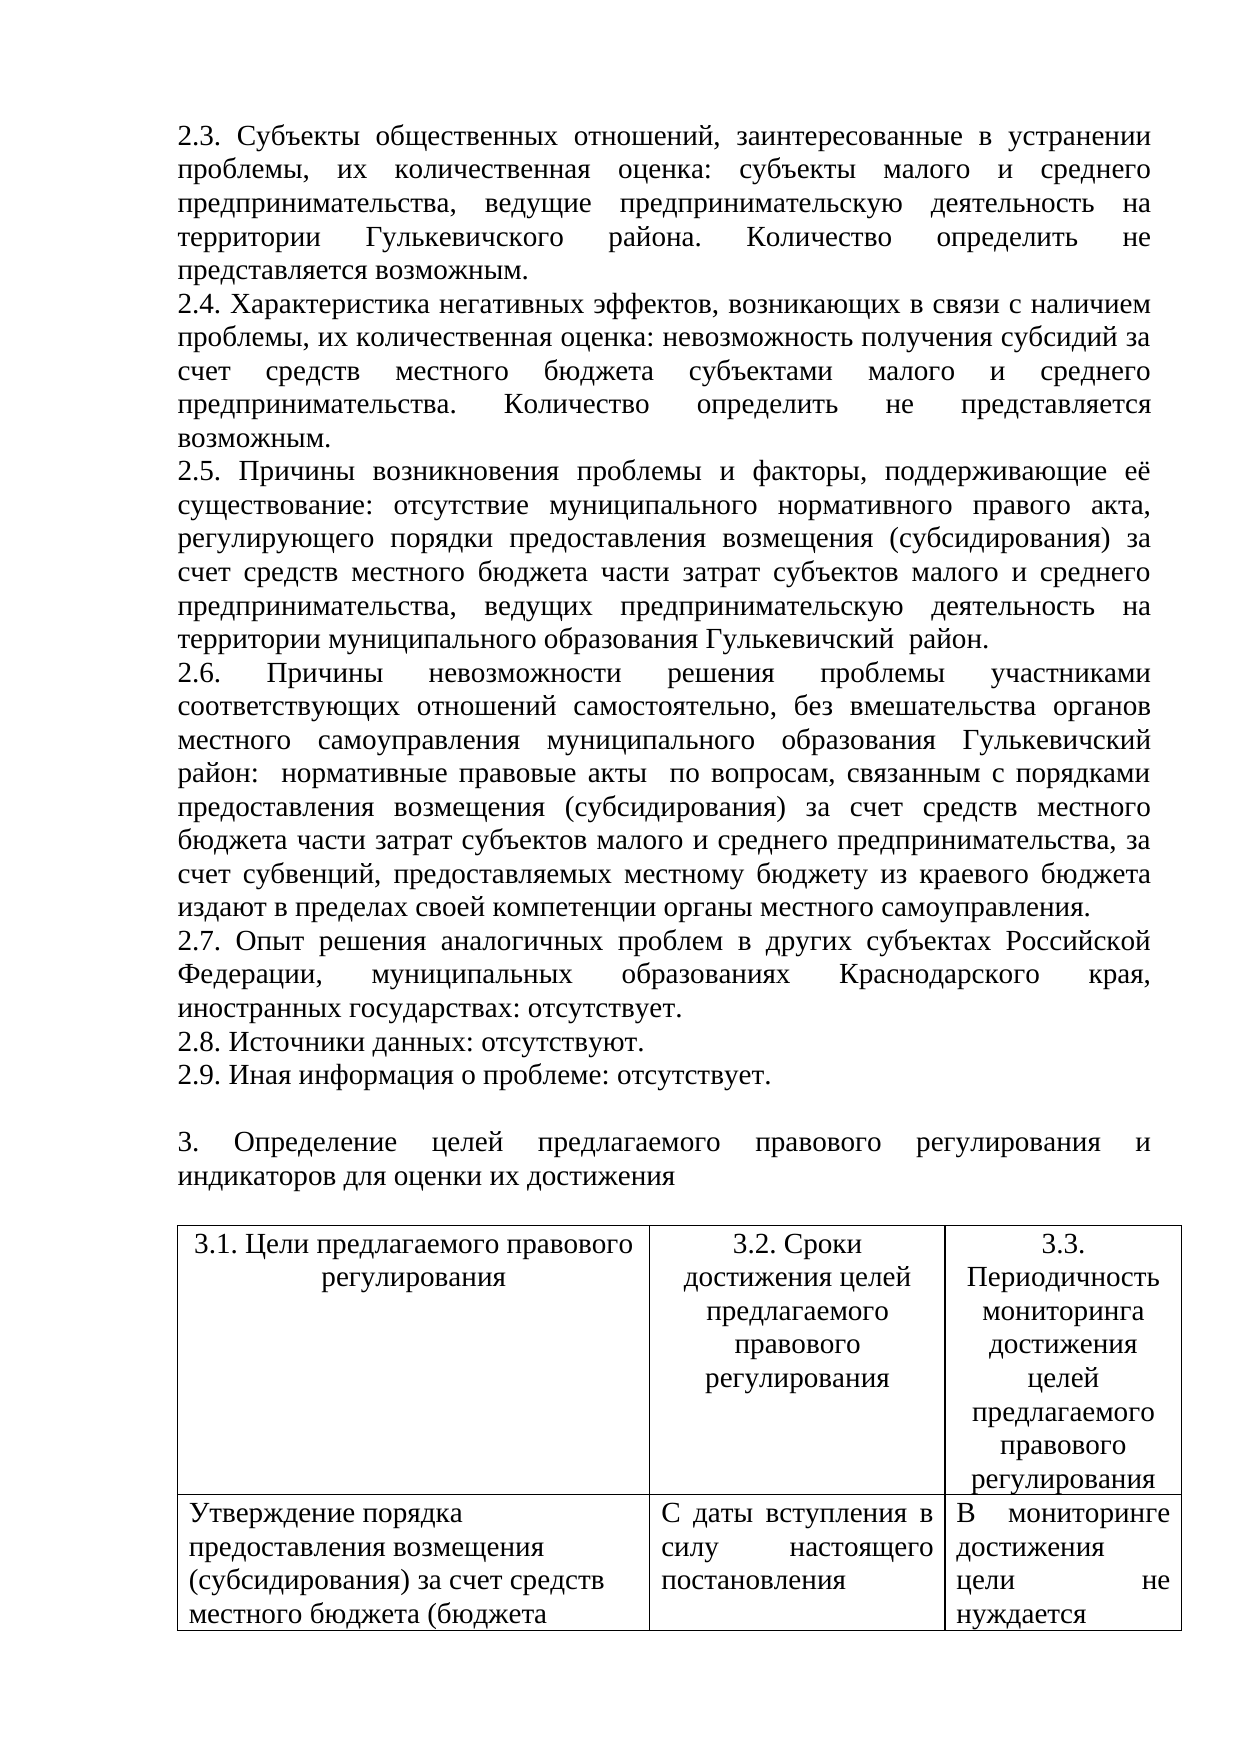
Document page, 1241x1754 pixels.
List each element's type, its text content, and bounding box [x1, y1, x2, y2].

text 2.6. Причины невозможности решения проблемы участниками соответствующих отношений самостоятельно, без вмешательства органов местного самоуправления муниципального образования Гулькевичский район: нормативные правовые акты по вопросам, связанным с порядками предоставления возмещения (субсидирования) за счет средств местного бюджета части затрат субъектов малого и среднего предпринимательства, за счет субвенций, предоставляемых местному бюджету из краевого бюджета издают в пределах своей компетенции органы местного самоуправления. [177, 655, 1152, 923]
text 3. Определение целей предлагаемого правового регулирования и индикаторов для оценки их достижения [177, 1124, 1152, 1191]
text 2.4. Характеристика негативных эффектов, возникающих в связи с наличием проблемы, их количественная оценка: невозможность получения субсидий за счет средств местного бюджета субъектами малого и среднего предпринимательства. Количество определить не представляется возможным. [177, 286, 1152, 453]
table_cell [650, 1495, 944, 1629]
text 2.5. Причины возникновения проблемы и факторы, поддерживающие её существование: отсутствие муниципального нормативного правого акта, регулирующего порядки предоставления возмещения (субсидирования) за счет средств местного бюджета части затрат субъектов малого и среднего предпринимательства, ведущих предпринимательскую деятельность на территории муниципального образования Гулькевичский район. [177, 453, 1152, 655]
table_header 3.1. Цели предлагаемого правового регулирования [178, 1226, 649, 1494]
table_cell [178, 1495, 649, 1629]
text 2.7. Опыт решения аналогичных проблем в других субъектах Российской Федерации, муниципальных образованиях Краснодарского края, иностранных государствах: отсутствует. [177, 923, 1152, 1024]
text 2.9. Иная информация о проблеме: отсутствует. [177, 1057, 1152, 1091]
text 2.8. Источники данных: отсутствуют. [177, 1024, 1152, 1057]
text 2.3. Субъекты общественных отношений, заинтересованные в устранении проблемы, их количественная оценка: субъекты малого и среднего предпринимательства, ведущие предпринимательскую деятельность на территории Гулькевичского района. Количество определить не представляется возможным. [177, 118, 1152, 286]
table_header 3.3. Периодичность мониторинга достижения целей предлагаемого правового регулирования [946, 1226, 1181, 1494]
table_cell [946, 1495, 1181, 1629]
table_header 3.2. Сроки достижения целей предлагаемого правового регулирования [650, 1226, 944, 1494]
